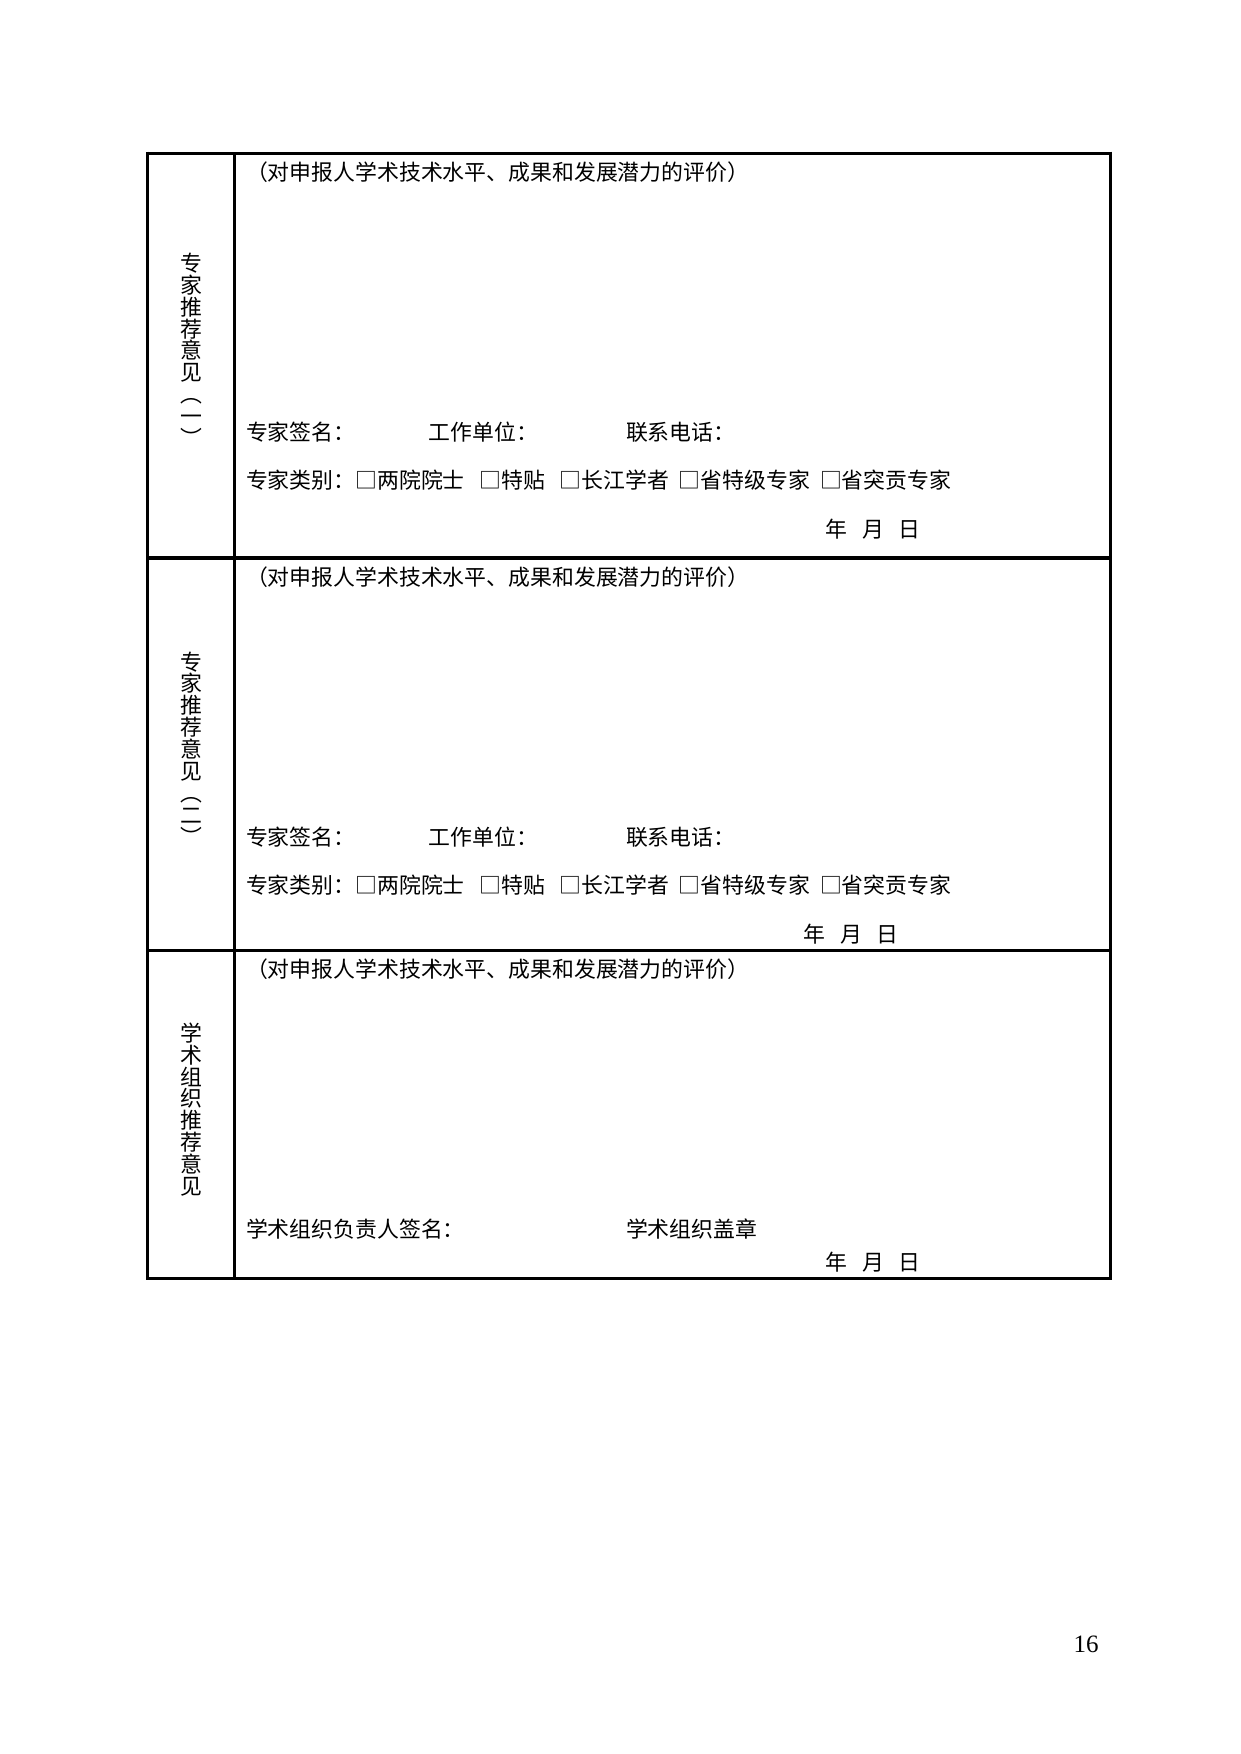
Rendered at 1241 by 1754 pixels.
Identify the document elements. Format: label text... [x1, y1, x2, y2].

table_cell （对申报人学术技术水平、成果和发展潜力的评价） 专家签名： 工作单位： 联系电话： 专家类别：□两院院士 □特贴 □长江学者 □省特级专家 □省突贡专家 年 月 日 [236, 560, 1109, 949]
table_cell （对申报人学术技术水平、成果和发展潜力的评价） 专家签名： 工作单位： 联系电话： 专家类别：□两院院士 □特贴 □长江学者 □省特级专家 □省突贡专家 年 月 日 [236, 155, 1109, 556]
table_cell 专家推荐意见（二） [149, 560, 233, 949]
table_cell （对申报人学术技术水平、成果和发展潜力的评价） 学术组织负责人签名： 学术组织盖章 年 月 日 [236, 952, 1109, 1277]
table_cell 专家推荐意见（一） [149, 155, 233, 556]
table_cell 学术组织推荐意见 [149, 952, 233, 1277]
